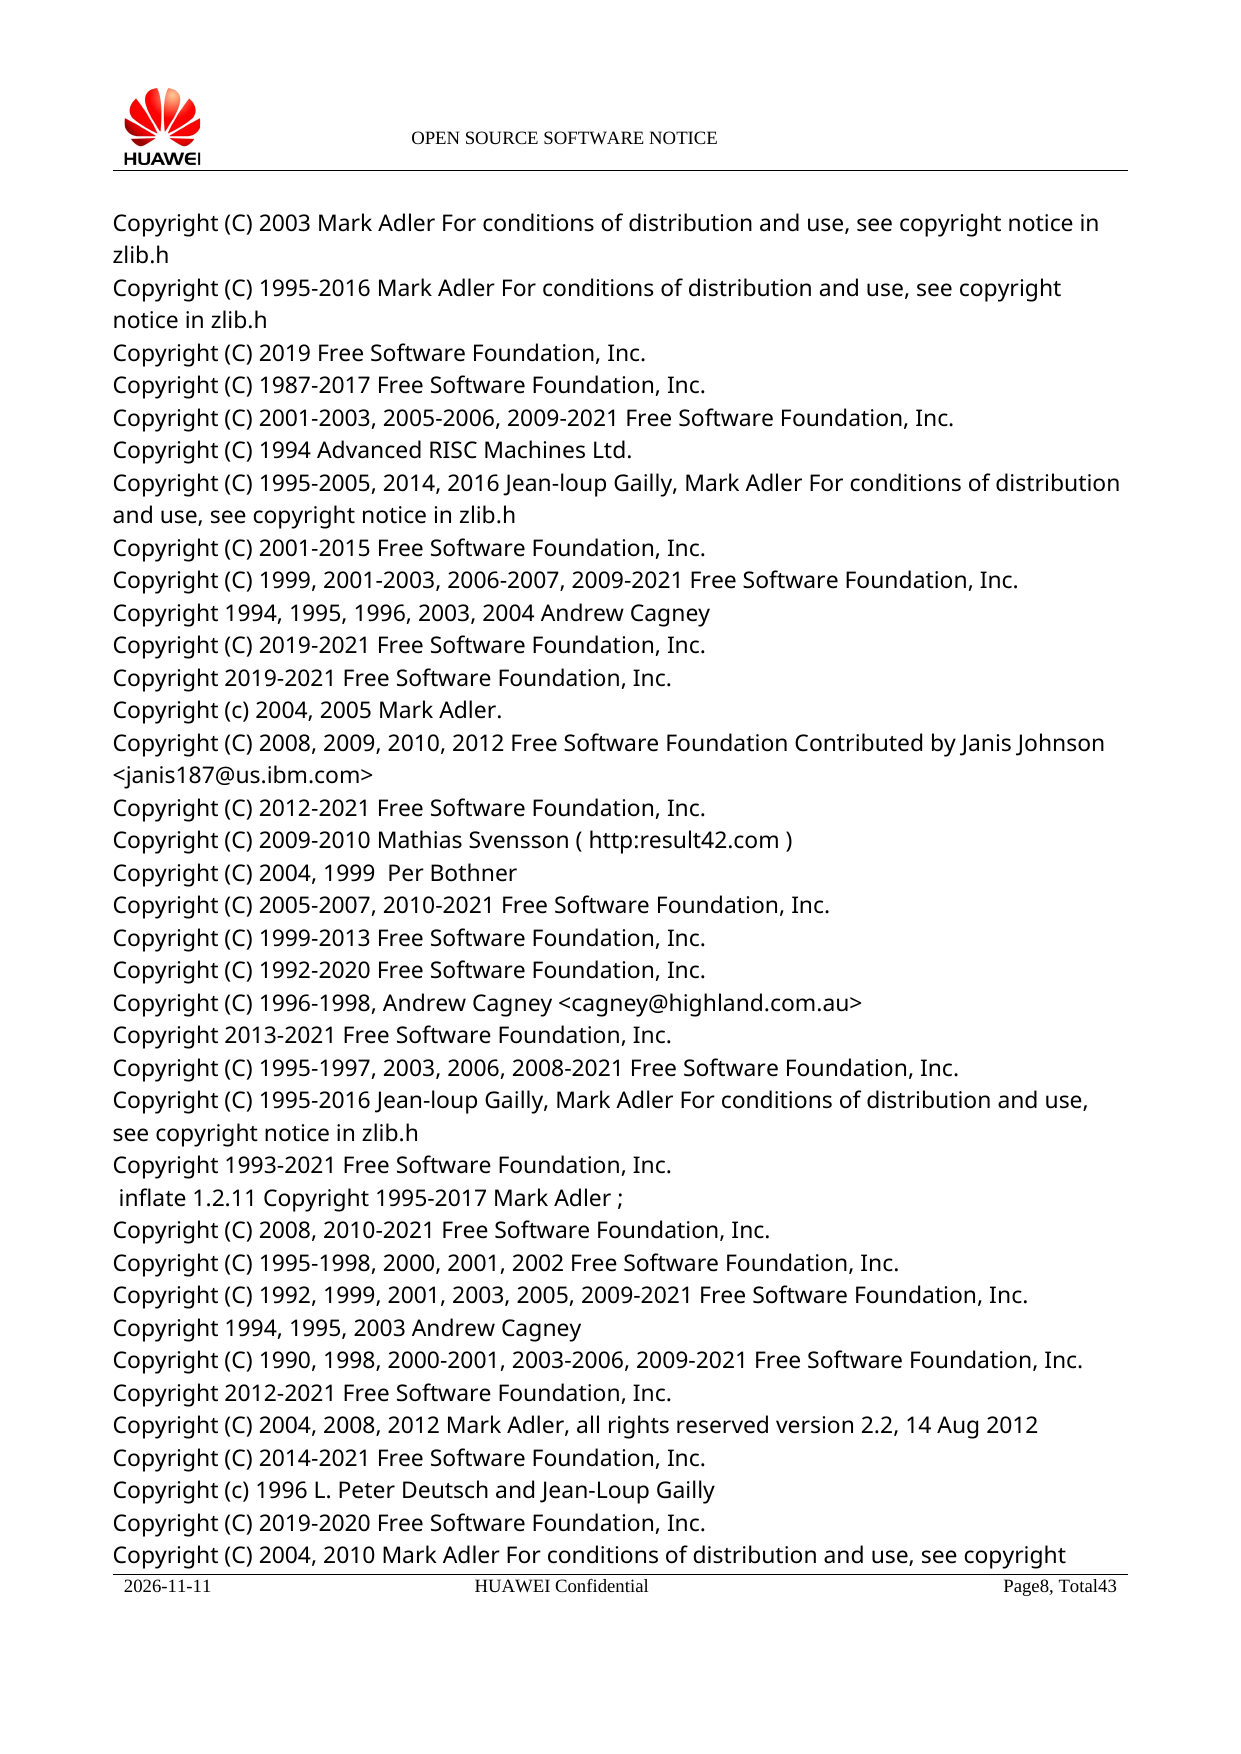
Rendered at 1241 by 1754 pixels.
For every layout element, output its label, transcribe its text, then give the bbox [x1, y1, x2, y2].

picture [124, 88, 201, 165]
